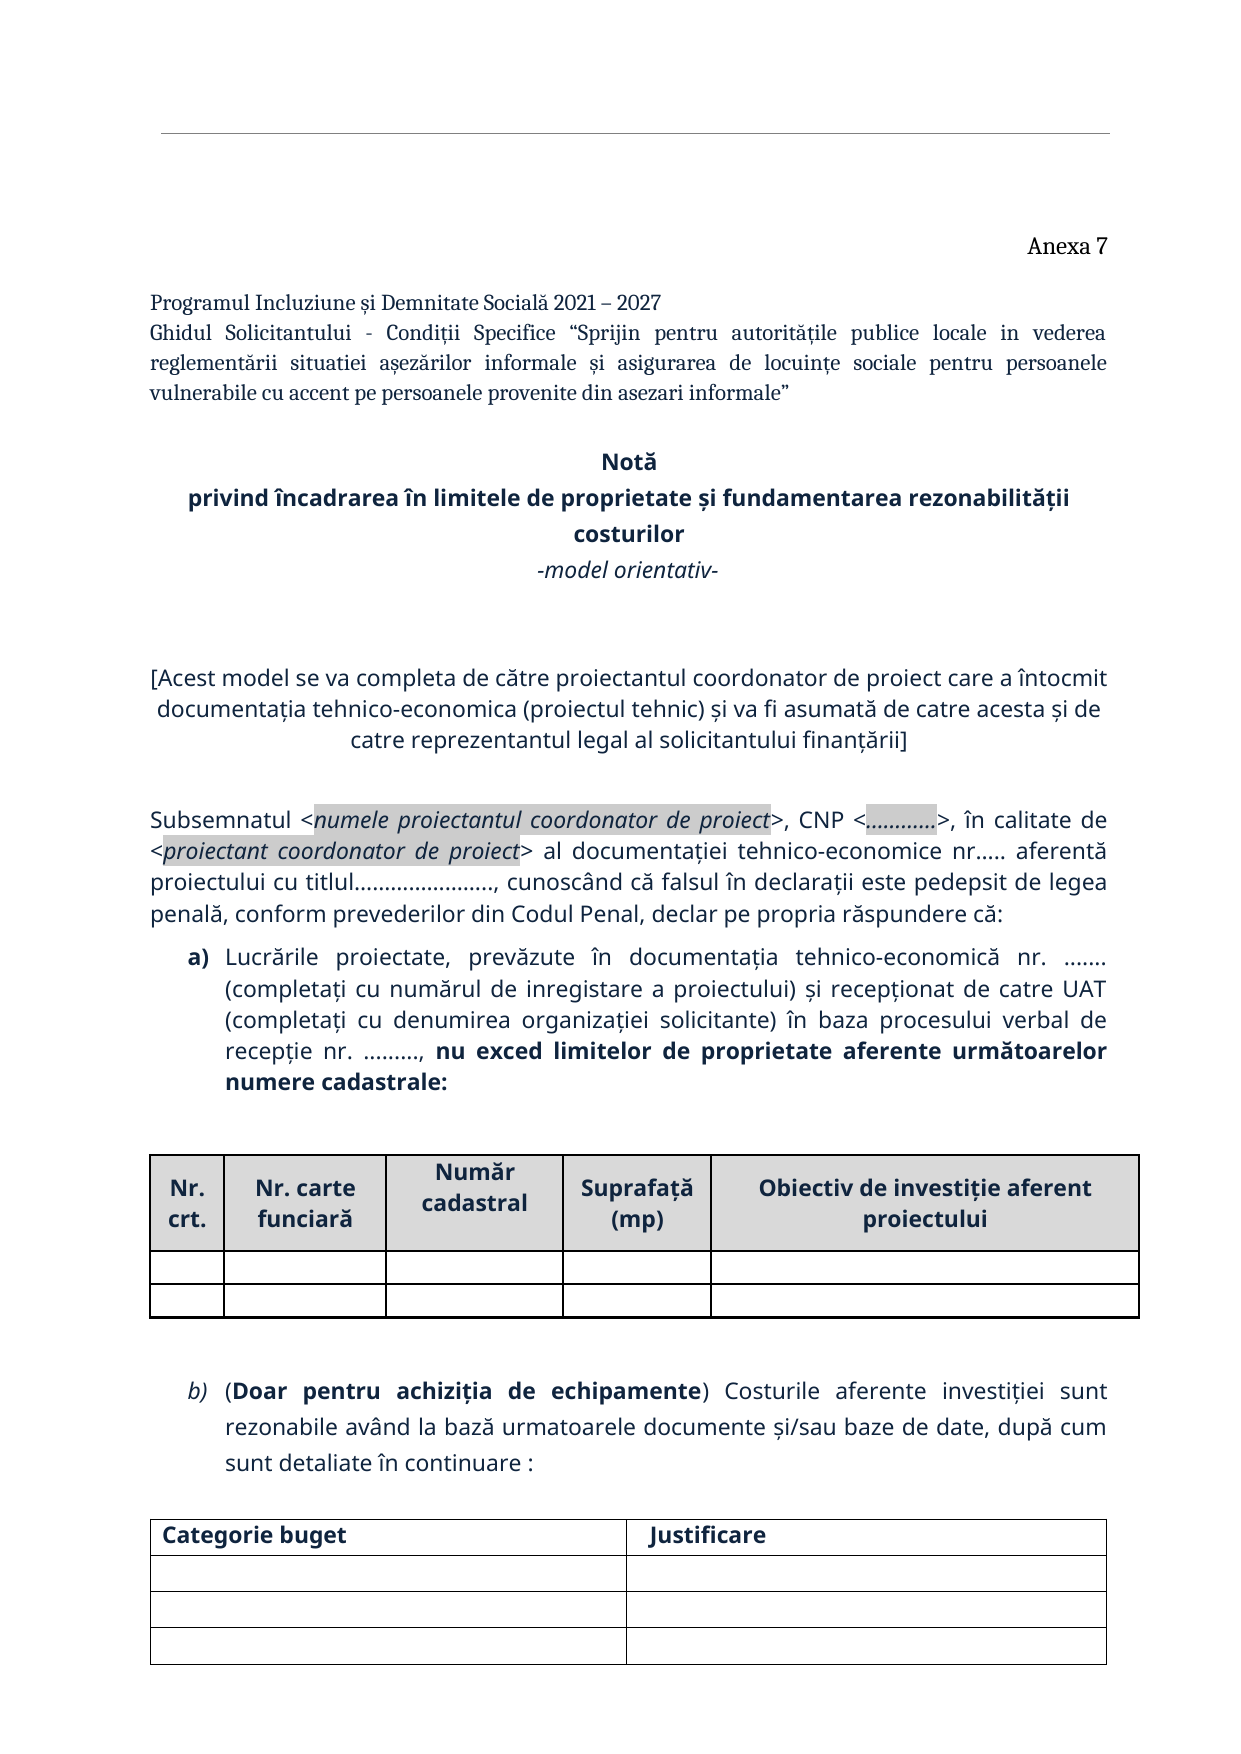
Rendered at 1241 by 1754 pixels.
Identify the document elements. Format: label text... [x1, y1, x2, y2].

table_cell [564, 1252, 710, 1283]
table_header Suprafaţă (mp) [564, 1156, 710, 1250]
table_cell [225, 1285, 385, 1316]
table_cell [151, 1592, 626, 1627]
table_cell [151, 1252, 223, 1283]
table_header Categorie buget [151, 1520, 626, 1555]
table_cell [387, 1252, 562, 1283]
table_cell [387, 1285, 562, 1316]
text privind încadrarea în limitele de proprietate și fundamentarea rezonabilității costurilor [150, 482, 1108, 549]
text [Acest model se va completa de către proiectantul coordonator de proiect care a întocmit documentația tehnico-economica (proiectul tehnic) și va fi asumată de catre acesta și de catre reprezentantul legal al solicitantului finanțării] [150, 662, 1108, 755]
text Subsemnatul <numele proiectantul coordonator de proiect>, CNP <…………>, în calitate de <proiectant coordonator de proiect> al documentației tehnico-economice nr….. aferentă proiectului cu titlul………………….., cunoscând că falsul în declaraţii este pedepsit de legea penală, conform prevederilor din Codul Penal, declar pe propria răspundere că: [150, 804, 1108, 929]
text Ghidul Solicitantului - Condiții Specifice “Sprijin pentru autoritățile publice locale in vederea reglementării situatiei așezărilor informale și asigurarea de locuințe sociale pentru persoanele vulnerabile cu accent pe persoanele provenite din asezari informale” [150, 319, 1108, 406]
table_header Nr. crt. [151, 1156, 223, 1250]
table_cell [712, 1252, 1138, 1283]
list (Doar pentru achiziția de echipamente) Costurile aferente investiției sunt rezonabile având la bază urmatoarele documente și/sau baze de date, după cum sunt detaliate în continuare : [187, 1375, 1108, 1478]
text -model orientativ- [150, 554, 1108, 585]
table_header Obiectiv de investiţie aferent proiectului [712, 1156, 1138, 1250]
table_cell [627, 1592, 1106, 1627]
table_cell [564, 1285, 710, 1316]
table_header Nr. carte funciară [225, 1156, 385, 1250]
table_cell [627, 1628, 1106, 1663]
table_cell [627, 1556, 1106, 1591]
table_header Număr cadastral [387, 1156, 562, 1250]
table_cell [151, 1628, 626, 1663]
table_header Justificare [627, 1520, 1106, 1555]
list Lucrările proiectate, prevăzute în documentația tehnico-economică nr. ....... (completaţi cu numărul de inregistare a proiectului) și recepționat de catre UAT (completaţi cu denumirea organizaţiei solicitante) în baza procesului verbal de recepție nr. ........., nu exced limitelor de proprietate aferente următoarelor numere cadastrale: [187, 941, 1108, 1098]
text Programul Incluziune și Demnitate Socială 2021 – 2027 [150, 289, 1108, 316]
table_cell [712, 1285, 1138, 1316]
table_cell [225, 1252, 385, 1283]
text Notă [150, 446, 1108, 477]
table_cell [151, 1285, 223, 1316]
table_cell [151, 1556, 626, 1591]
